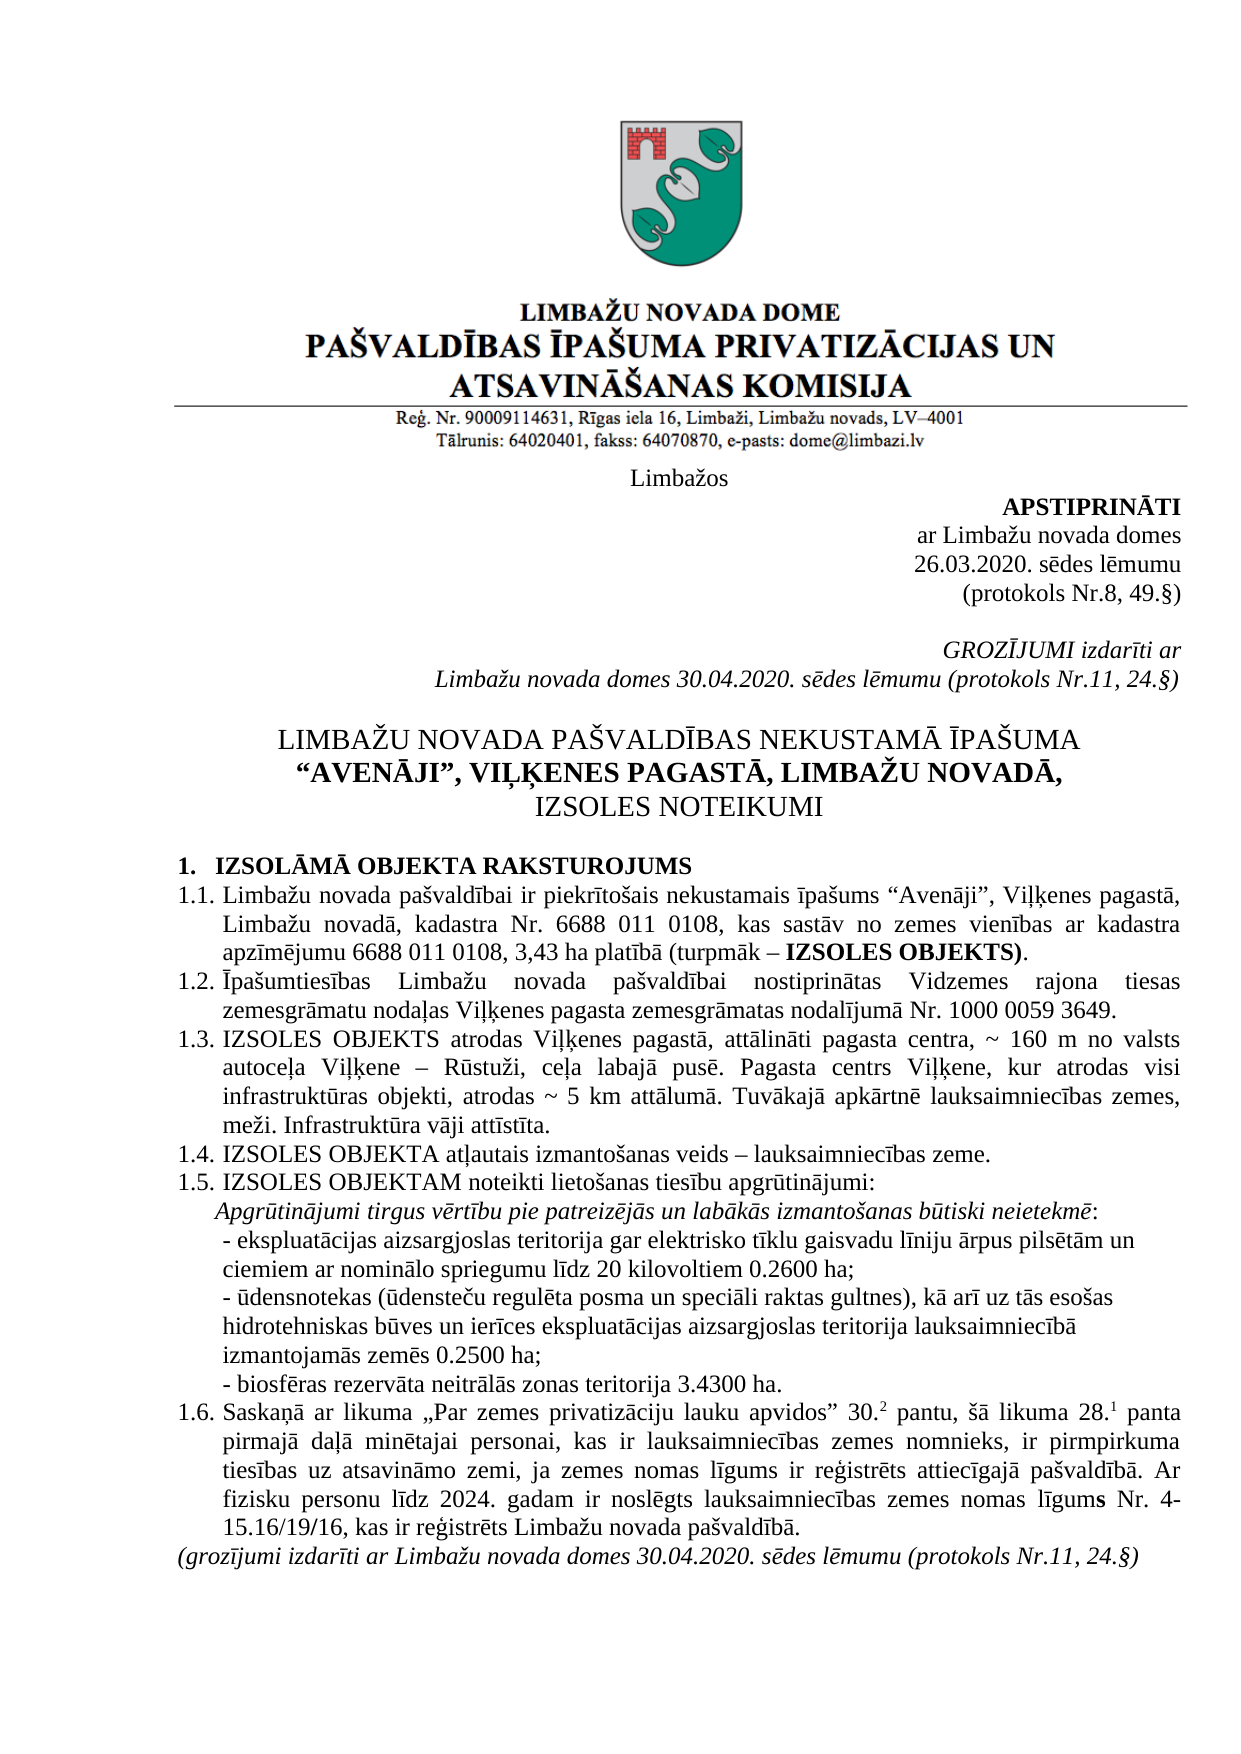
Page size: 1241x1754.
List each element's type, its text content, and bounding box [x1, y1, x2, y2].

text (protokols Nr.8, 49.§) [177, 578, 1181, 607]
text - biosfēras rezervāta neitrālās zonas teritorija 3.4300 ha. [222, 1369, 1181, 1397]
list Saskaņā ar likuma „Par zemes privatizāciju lauku apvidos” 30.2 pantu, šā likuma 28.1 panta pirmajā daļā minētajai personai, kas ir lauksaimniecības zemes nomnieks, ir pirmpirkuma tiesības uz atsavināmo zemi, ja zemes nomas līgums ir reģistrēts attiecīgajā pašvaldībā. Ar fizisku personu līdz 2024. gadam ir noslēgts lauksaimniecības zemes nomas līgums Nr. 4-15.16/19/16, kas ir reģistrēts Limbažu novada pašvaldībā. [177, 1397, 1181, 1541]
list IZSOLES OBJEKTA atļautais izmantošanas veids – lauksaimniecības zeme. [177, 1139, 1181, 1167]
text Limbažos [177, 452, 1181, 492]
text 26.03.2020. sēdes lēmumu [177, 549, 1181, 578]
text limbažu NOVADA pašvaldības NEKUSTAMĀ ĪPAŠUMA [177, 722, 1181, 755]
text APSTIPRINĀTI [852, 492, 1181, 521]
list IZSOLĀMĀ OBJEKTA RAKSTUROJUMS [177, 851, 1181, 880]
text GROZĪJUMI izdarīti ar [177, 636, 1181, 664]
text “Avenāji”, Viļķenes pagastā, Limbažu novadā, [177, 755, 1181, 789]
list IZSOLES OBJEKTAM noteikti lietošanas tiesību apgrūtinājumi: [177, 1167, 1181, 1196]
list IZSOLES OBJEKTS atrodas Viļķenes pagastā, attālināti pagasta centra, ~ 160 m no valsts autoceļa Viļķene – Rūstuži, ceļa labajā pusē. Pagasta centrs Viļķene, kur atrodas visi infrastruktūras objekti, atrodas ~ 5 km attālumā. Tuvākajā apkārtnē lauksaimniecības zemes, meži. Infrastruktūra vāji attīstīta. [177, 1024, 1181, 1139]
text Limbažu novada domes 30.04.2020. sēdes lēmumu (protokols Nr.11, 24.§) [177, 664, 1181, 693]
list Limbažu novada pašvaldībai ir piekrītošais nekustamais īpašums “Avenāji”, Viļķenes pagastā, Limbažu novadā, kadastra Nr. 6688 011 0108, kas sastāv no zemes vienības ar kadastra apzīmējumu 6688 011 0108, 3,43 ha platībā (turpmāk – IZSOLES OBJEKTS). [177, 880, 1181, 966]
text ar Limbažu novada domes [477, 521, 1181, 549]
text (grozījumi izdarīti ar Limbažu novada domes 30.04.2020. sēdes lēmumu (protokols Nr.11, 24.§) [177, 1541, 1181, 1570]
text - ekspluatācijas aizsargjoslas teritorija gar elektrisko tīklu gaisvadu līniju ārpus pilsētām un ciemiem ar nominālo spriegumu līdz 20 kilovoltiem 0.2600 ha; [222, 1225, 1181, 1282]
text - ūdensnotekas (ūdensteču regulēta posma un speciāli raktas gultnes), kā arī uz tās esošas hidrotehniskas būves un ierīces ekspluatācijas aizsargjoslas teritorija lauksaimniecībā izmantojamās zemēs 0.2500 ha; [222, 1282, 1181, 1369]
picture [0, 1, 1236, 452]
list Apgrūtinājumi tirgus vērtību pie patreizējās un labākās izmantošanas būtiski neietekmē: [215, 1196, 1181, 1225]
text IZSOLES NOTEIKUMI [177, 789, 1181, 822]
list Īpašumtiesības Limbažu novada pašvaldībai nostiprinātas Vidzemes rajona tiesas zemesgrāmatu nodaļas Viļķenes pagasta zemesgrāmatas nodalījumā Nr. 1000 0059 3649. [177, 966, 1181, 1024]
